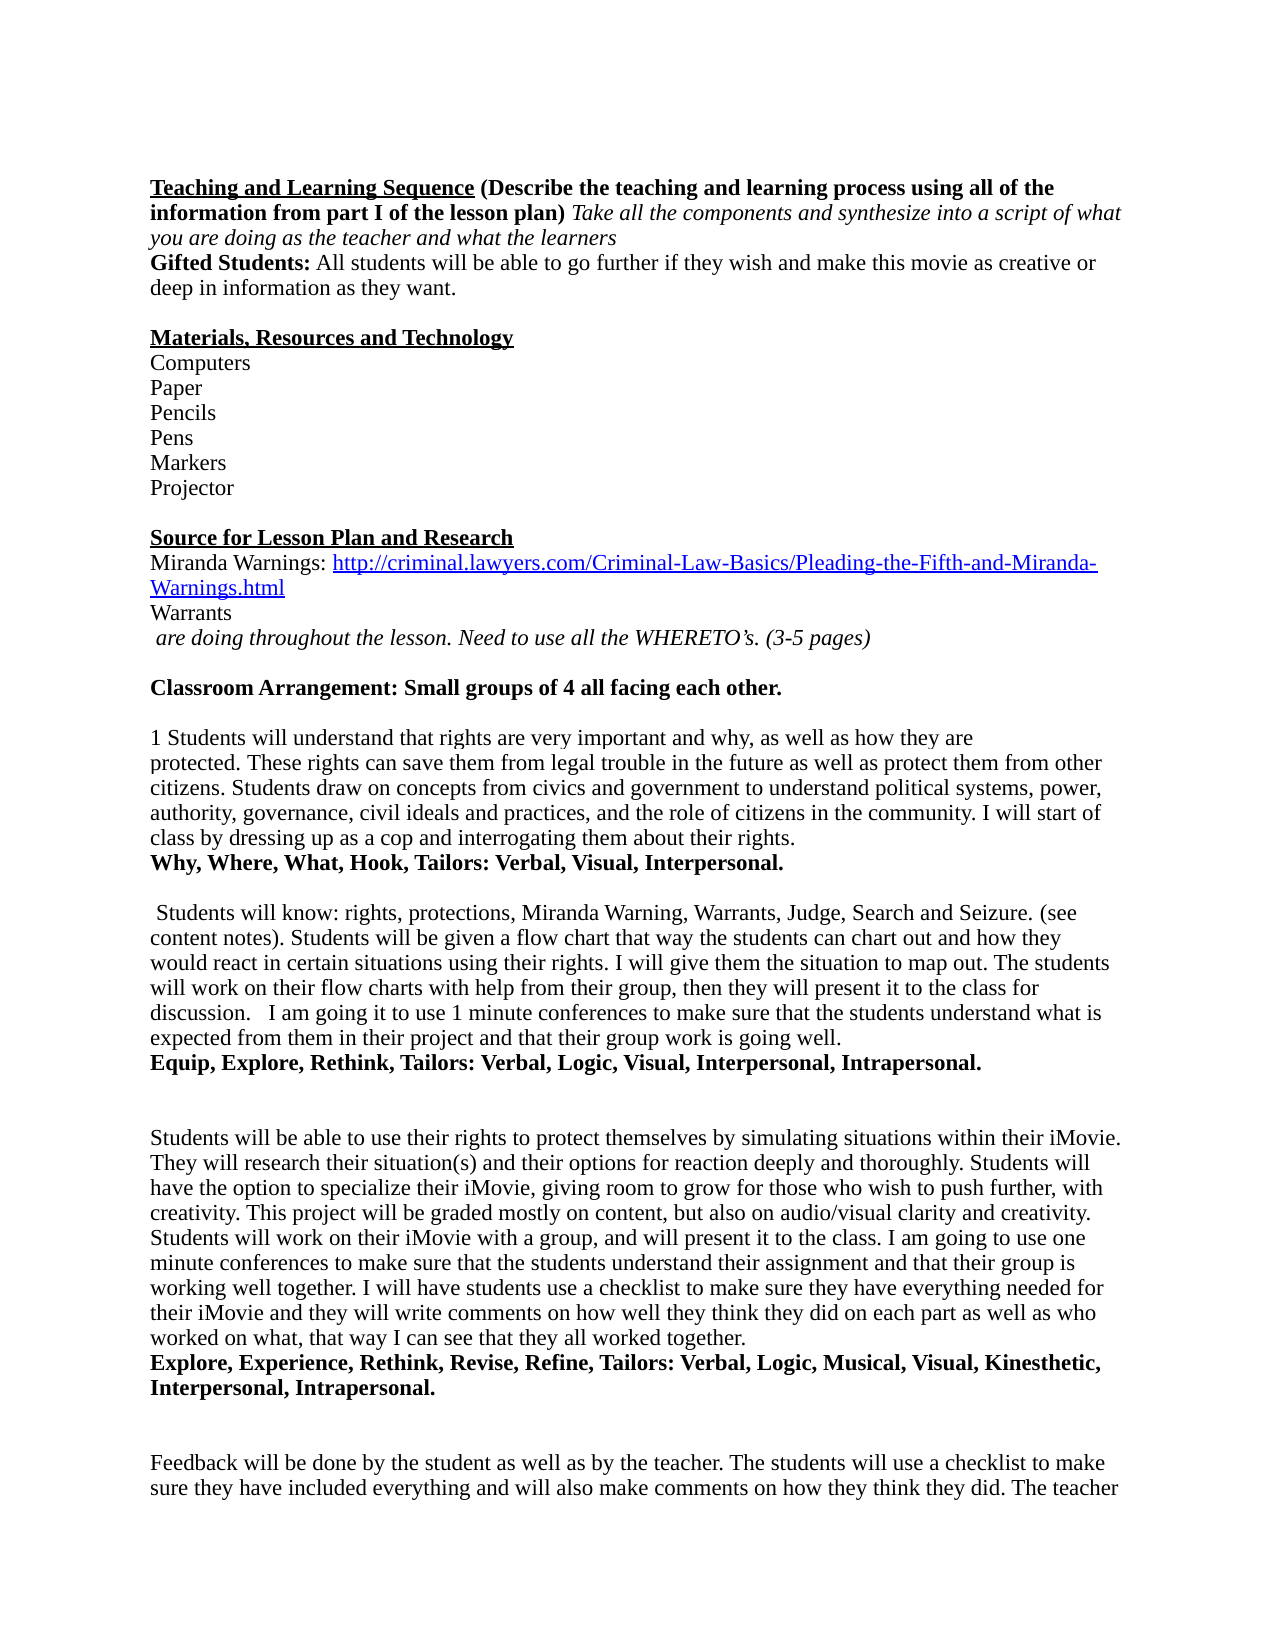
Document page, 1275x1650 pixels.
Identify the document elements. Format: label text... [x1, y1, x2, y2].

text Markers [150, 450, 1125, 475]
text Students will be able to use their rights to protect themselves by simulating situations within their iMovie. They will research their situation(s) and their options for reaction deeply and thoroughly. Students will have the option to specialize their iMovie, giving room to grow for those who wish to push further, with creativity. This project will be graded mostly on content, but also on audio/visual clarity and creativity. Students will work on their iMovie with a group, and will present it to the class. I am going to use one minute conferences to make sure that the students understand their assignment and that their group is working well together. I will have students use a checklist to make sure they have everything needed for their iMovie and they will write comments on how well they think they did on each part as well as who worked on what, that way I can see that they all worked together. [150, 1125, 1125, 1350]
text Materials, Resources and Technology [150, 325, 1125, 350]
text Why, Where, What, Hook, Tailors: Verbal, Visual, Interpersonal. [150, 850, 1125, 875]
text Projector [150, 475, 1125, 500]
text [150, 1450, 1125, 1500]
text Computers [150, 350, 1125, 375]
text Warrants [150, 600, 1125, 625]
text Explore, Experience, Rethink, Revise, Refine, Tailors: Verbal, Logic, Musical, Visual, Kinesthetic, Interpersonal, Intrapersonal. [150, 1350, 1125, 1400]
text Pencils [150, 400, 1125, 425]
text Classroom Arrangement: Small groups of 4 all facing each other. [150, 675, 1125, 700]
text Pens [150, 425, 1125, 450]
text are doing throughout the lesson. Need to use all the WHERETO’s. (3-5 pages) [150, 625, 1125, 650]
text 1 Students will understand that rights are very important and why, as well as how they are protected. These rights can save them from legal trouble in the future as well as protect them from other citizens. Students draw on concepts from civics and government to understand political systems, power, authority, governance, civil ideals and practices, and the role of citizens in the community. I will start of class by dressing up as a cop and interrogating them about their rights. [150, 725, 1125, 850]
text Miranda Warnings: http://criminal.lawyers.com/Criminal-Law-Basics/Pleading-the-Fifth-and-Miranda-Warnings.html [150, 550, 1125, 600]
text Students will know: rights, protections, Miranda Warning, Warrants, Judge, Search and Seizure. (see content notes). Students will be given a flow chart that way the students can chart out and how they would react in certain situations using their rights. I will give them the situation to map out. The students will work on their flow charts with help from their group, then they will present it to the class for discussion. I am going it to use 1 minute conferences to make sure that the students understand what is expected from them in their project and that their group work is going well. [150, 900, 1125, 1050]
text Gifted Students: All students will be able to go further if they wish and make this movie as creative or deep in information as they want. [150, 250, 1125, 300]
text Equip, Explore, Rethink, Tailors: Verbal, Logic, Visual, Interpersonal, Intrapersonal. [150, 1050, 1125, 1075]
text Teaching and Learning Sequence (Describe the teaching and learning process using all of the information from part I of the lesson plan) Take all the components and synthesize into a script of what you are doing as the teacher and what the learners [150, 175, 1125, 250]
text Source for Lesson Plan and Research [150, 525, 1125, 550]
text Paper [150, 375, 1125, 400]
